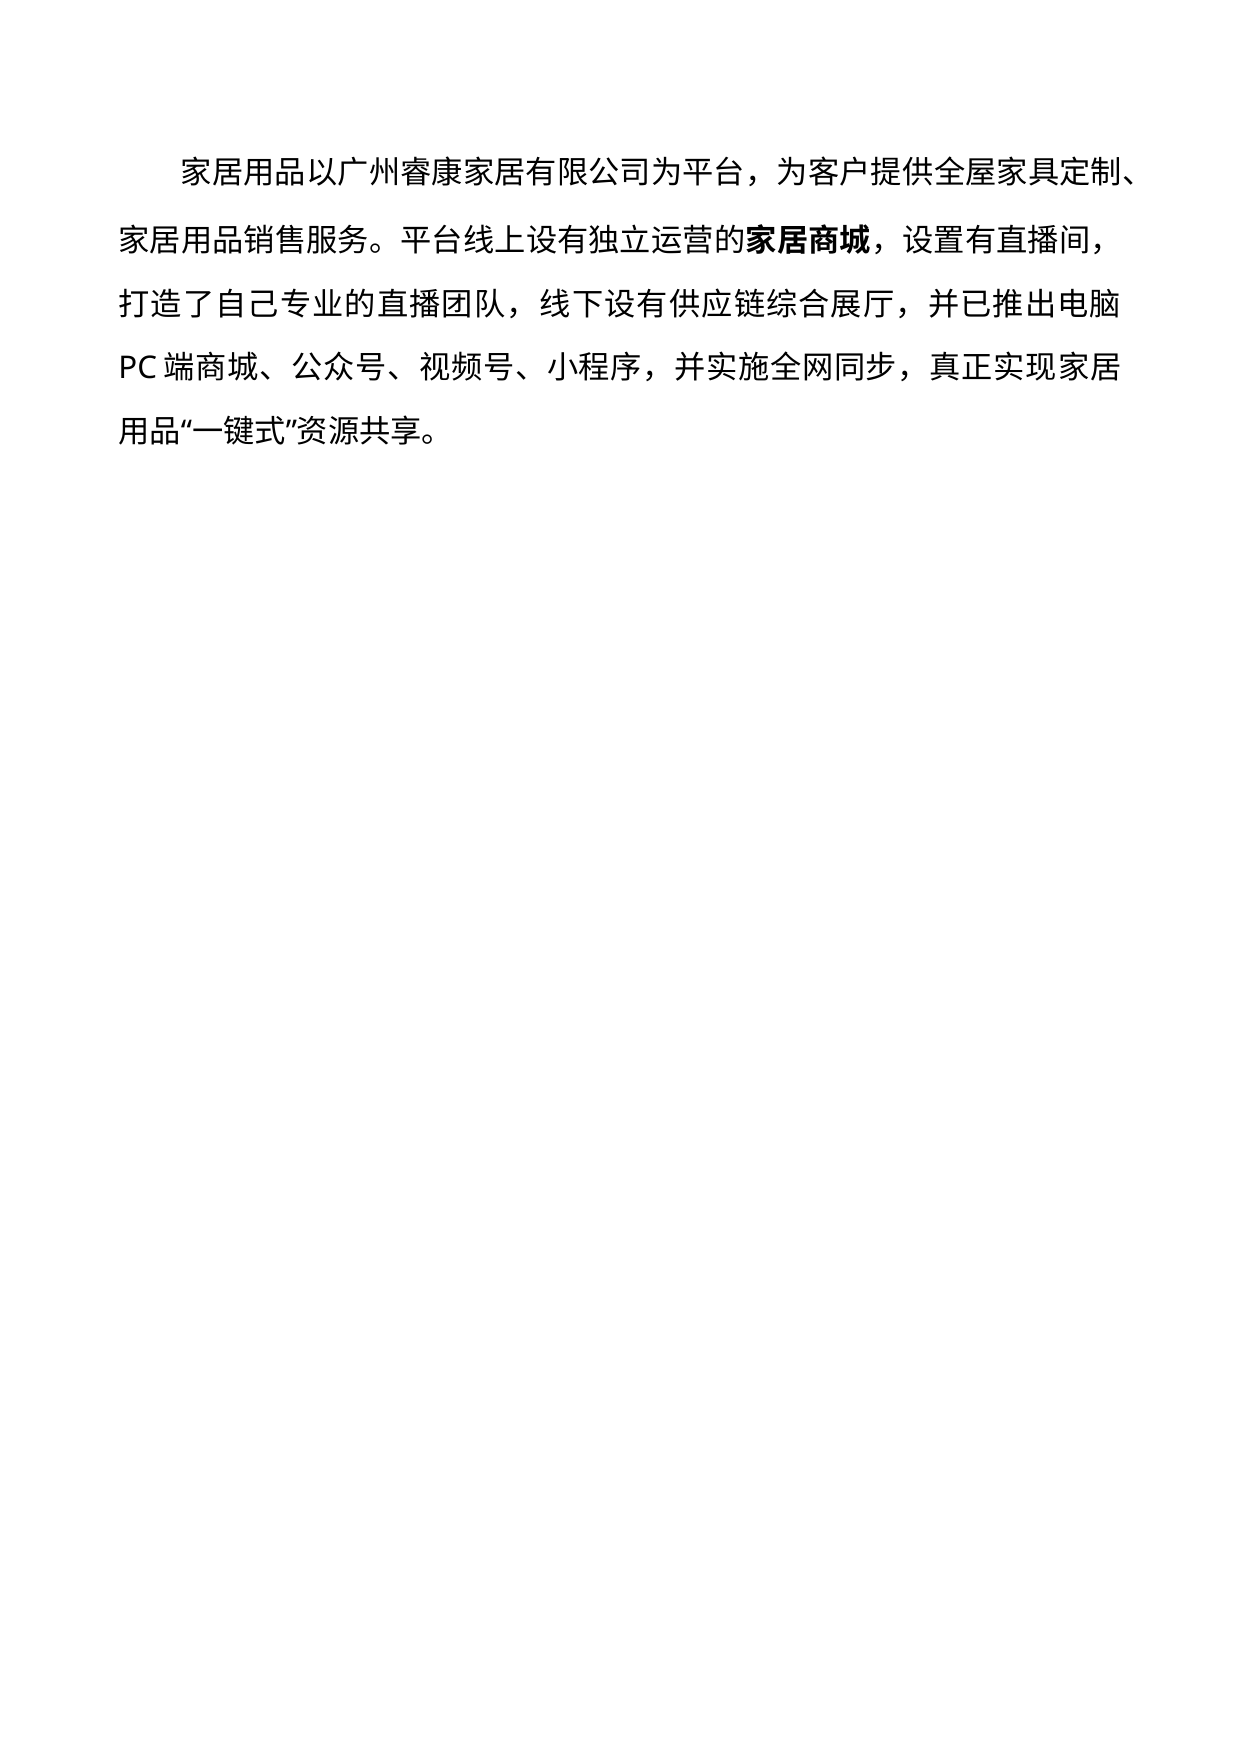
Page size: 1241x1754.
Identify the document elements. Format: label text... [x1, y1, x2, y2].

list 家居用品以广州睿康家居有限公司为平台，为客户提供全屋家具定制、家居用品销售服务。平台线上设有独立运营的家居商城，设置有直播间，打造了自己专业的直播团队，线下设有供应链综合展厅，并已推出电脑PC端商城、公众号、视频号、小程序，并实施全网同步，真正实现家居用品“一键式”资源共享。 [118, 147, 1122, 452]
